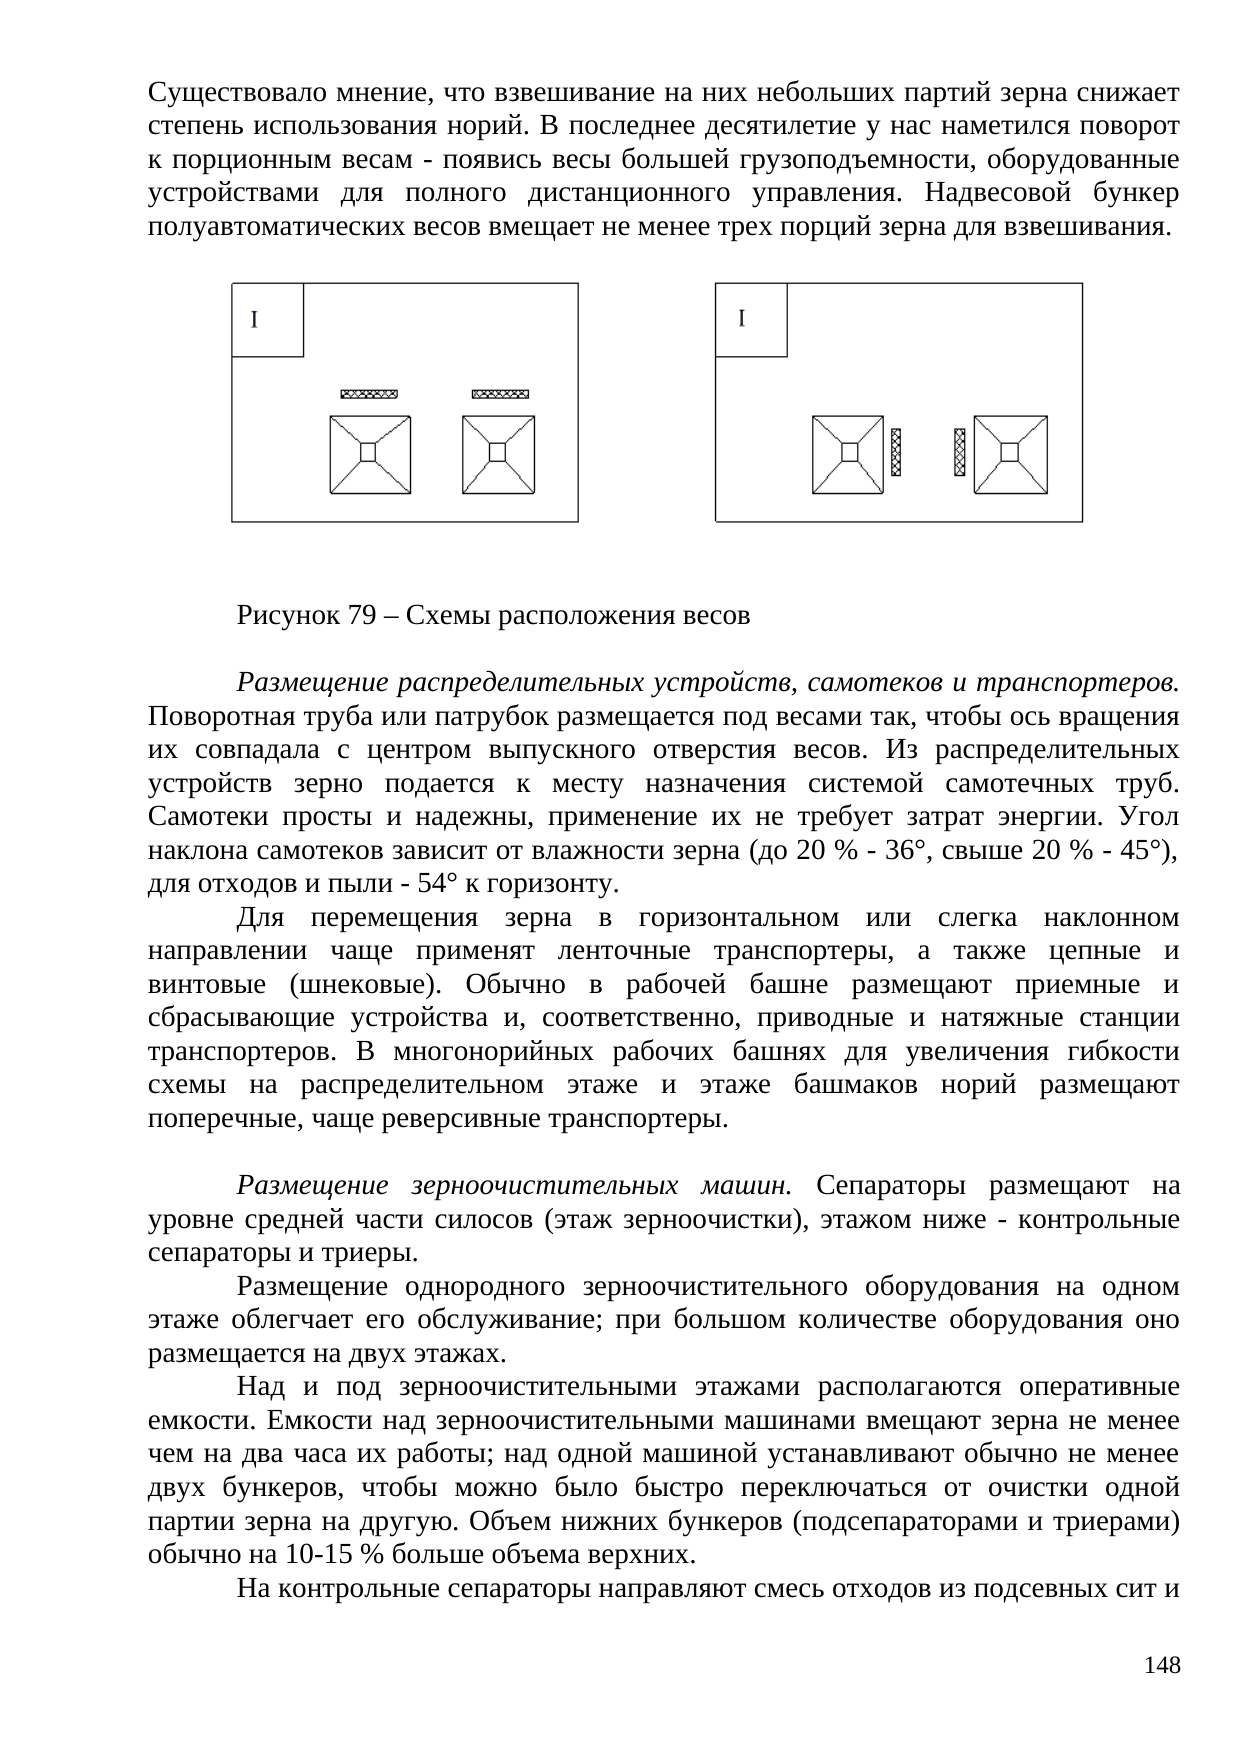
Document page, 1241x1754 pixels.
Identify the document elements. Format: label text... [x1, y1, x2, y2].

text Размещение распределительных устройств, самотеков и транспортеров. Поворотная труба или патрубок размещается под весами так, чтобы ось вращения их совпадала с центром выпускного отверстия весов. Из распределительных устройств зерно подается к месту назначения системой самотечных труб. Самотеки просты и надежны, применение их не требует затрат энергии. Угол наклона самотеков зависит от влажности зерна (до 20 % - 36°, свыше 20 % - 45°), для отходов и пыли - 54° к горизонту. [148, 664, 1181, 899]
text Над и под зерноочистительными этажами располагаются оперативные емкости. Емкости над зерноочистительными машинами вмещают зерна не менее чем на два часа их работы; над одной машиной устанавливают обычно не менее двух бункеров, чтобы можно было быстро переключаться от очистки одной партии зерна на другую. Объем нижних бункеров (подсепараторами и триерами) обычно на 10-15 % больше объема верхних. [148, 1368, 1181, 1570]
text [148, 1570, 1181, 1603]
text Размещение однородного зерноочистительного оборудования на одном этаже облегчает его обслуживание; при большом количестве оборудования оно размещается на двух этажах. [148, 1268, 1181, 1368]
text Размещение зерноочистительных машин. Сепараторы размещают на уровне средней части силосов (этаж зерноочистки), этажом ниже - контрольные сепараторы и триеры. [148, 1167, 1181, 1268]
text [148, 74, 1181, 242]
text Рисунок 79 – Схемы расположения весов [148, 597, 1181, 631]
text Для перемещения зерна в горизонтальном или слегка наклонном направлении чаще применят ленточные транспортеры, а также цепные и винтовые (шнековые). Обычно в рабочей башне размещают приемные и сбрасывающие устройства и, соответственно, приводные и натяжные станции транспортеров. В многонорийных рабочих башнях для увеличения гибкости схемы на распределительном этаже и этаже башмаков норий размещают поперечные, чаще реверсивные транспортеры. [148, 899, 1181, 1134]
picture [218, 275, 1110, 564]
